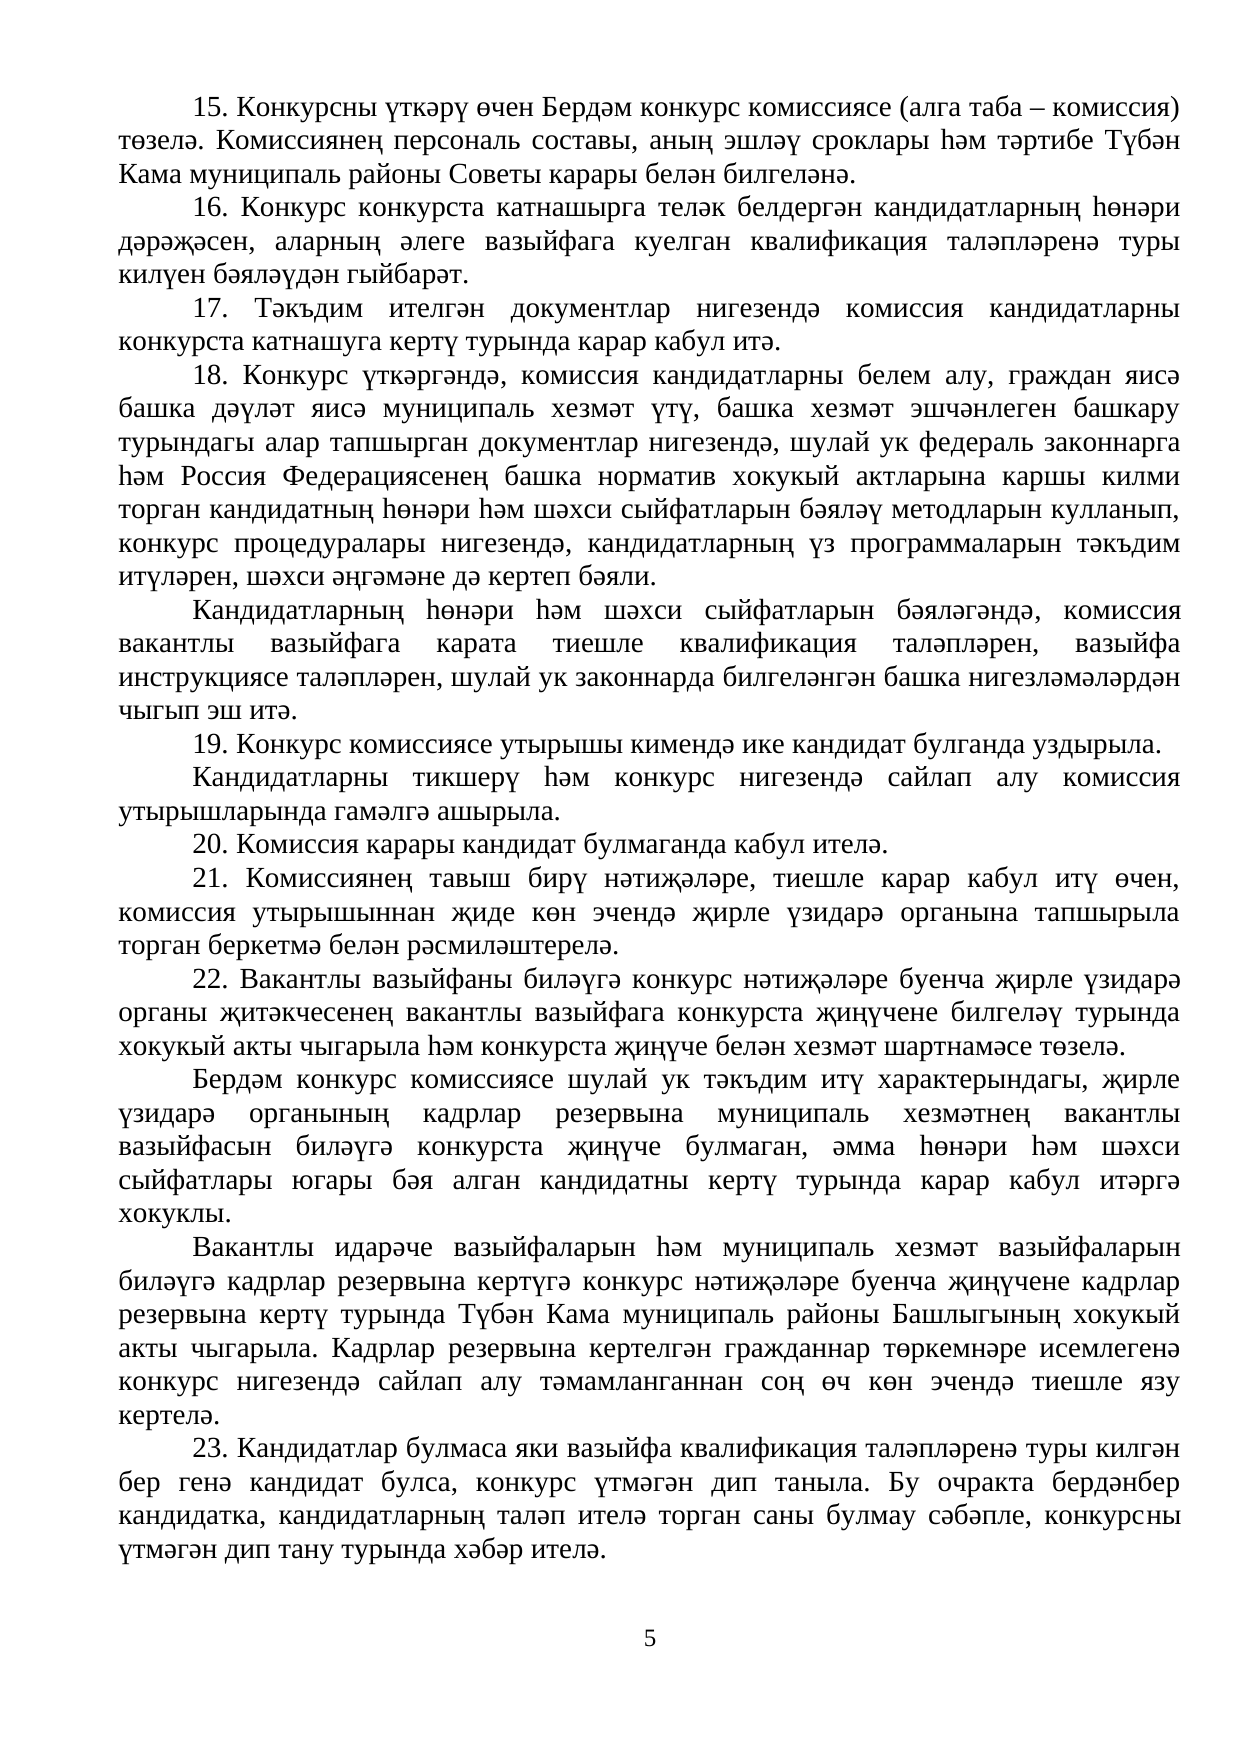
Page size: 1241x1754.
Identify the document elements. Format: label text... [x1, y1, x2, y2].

text 18. Конкурс үткәргәндә, комиссия кандидатларны белем алу, граждан яисә башка дәүләт яисә муниципаль хезмәт үтү, башка хезмәт эшчәнлеген башкару турындагы алар тапшырган документлар нигезендә, шулай ук федераль законнарга һәм Россия Федерациясенең башка норматив хокукый актларына каршы килми торган кандидатның һөнәри һәм шәхси сыйфатларын бәяләү методларын кулланып, конкурс процедуралары нигезендә, кандидатларның үз программаларын тәкъдим итүләрен, шәхси әңгәмәне дә кертеп бәяли. [118, 357, 1181, 592]
text Вакантлы идарәче вазыйфаларын һәм муниципаль хезмәт вазыйфаларын биләүгә кадрлар резервына кертүгә конкурс нәтиҗәләре буенча җиңүчене кадрлар резервына кертү турында Түбән Кама муниципаль районы Башлыгының хокукый акты чыгарыла. Кадрлар резервына кертелгән гражданнар төркемнәре исемлегенә конкурс нигезендә сайлап алу тәмамланганнан соң өч көн эчендә тиешле язу кертелә. [118, 1229, 1181, 1430]
text 17. Тәкъдим ителгән документлар нигезендә комиссия кандидатларны конкурста катнашуга кертү турында карар кабул итә. [118, 290, 1181, 357]
text 16. Конкурс конкурста катнашырга теләк белдергән кандидатларның һөнәри дәрәҗәсен, аларның әлеге вазыйфага куелган квалификация таләпләренә туры килүен бәяләүдән гыйбарәт. [118, 189, 1181, 290]
text 20. Комиссия карары кандидат булмаганда кабул ителә. [118, 827, 1181, 860]
text 15. Конкурсны үткәрү өчен Бердәм конкурс комиссиясе (алга таба – комиссия) төзелә. Комиссиянең персональ составы, аның эшләү сроклары һәм тәртибе Түбән Кама муниципаль районы Советы карары белән билгеләнә. [118, 89, 1181, 189]
text 21. Комиссиянең тавыш бирү нәтиҗәләре, тиешле карар кабул итү өчен, комиссия утырышыннан җиде көн эчендә җирле үзидарә органына тапшырыла торган беркетмә белән рәсмиләштерелә. [118, 860, 1181, 961]
text 23. Кандидатлар булмаса яки вазыйфа квалификация таләпләренә туры килгән бер генә кандидат булса, конкурс үтмәгән дип таныла. Бу очракта бердәнбер кандидатка, кандидатларның таләп ителә торган саны булмау сәбәпле, конкурсны үтмәгән дип тану турында хәбәр ителә. [118, 1430, 1181, 1564]
text 19. Конкурс комиссиясе утырышы кимендә ике кандидат булганда уздырыла. [118, 726, 1181, 759]
text Бердәм конкурс комиссиясе шулай ук тәкъдим итү характерындагы, җирле үзидарә органының кадрлар резервына муниципаль хезмәтнең вакантлы вазыйфасын биләүгә конкурста җиңүче булмаган, әмма һөнәри һәм шәхси сыйфатлары югары бәя алган кандидатны кертү турында карар кабул итәргә хокуклы. [118, 1061, 1181, 1229]
text Кандидатларны тикшерү һәм конкурс нигезендә сайлап алу комиссия утырышларында гамәлгә ашырыла. [118, 759, 1181, 827]
text 22. Вакантлы вазыйфаны биләүгә конкурс нәтиҗәләре буенча җирле үзидарә органы җитәкчесенең вакантлы вазыйфага конкурста җиңүчене билгеләү турында хокукый акты чыгарыла һәм конкурста җиңүче белән хезмәт шартнамәсе төзелә. [118, 961, 1181, 1061]
text Кандидатларның һөнәри һәм шәхси сыйфатларын бәяләгәндә, комиссия вакантлы вазыйфага карата тиешле квалификация таләпләрен, вазыйфа инструкциясе таләпләрен, шулай ук законнарда билгеләнгән башка нигезләмәләрдән чыгып эш итә. [118, 592, 1181, 726]
